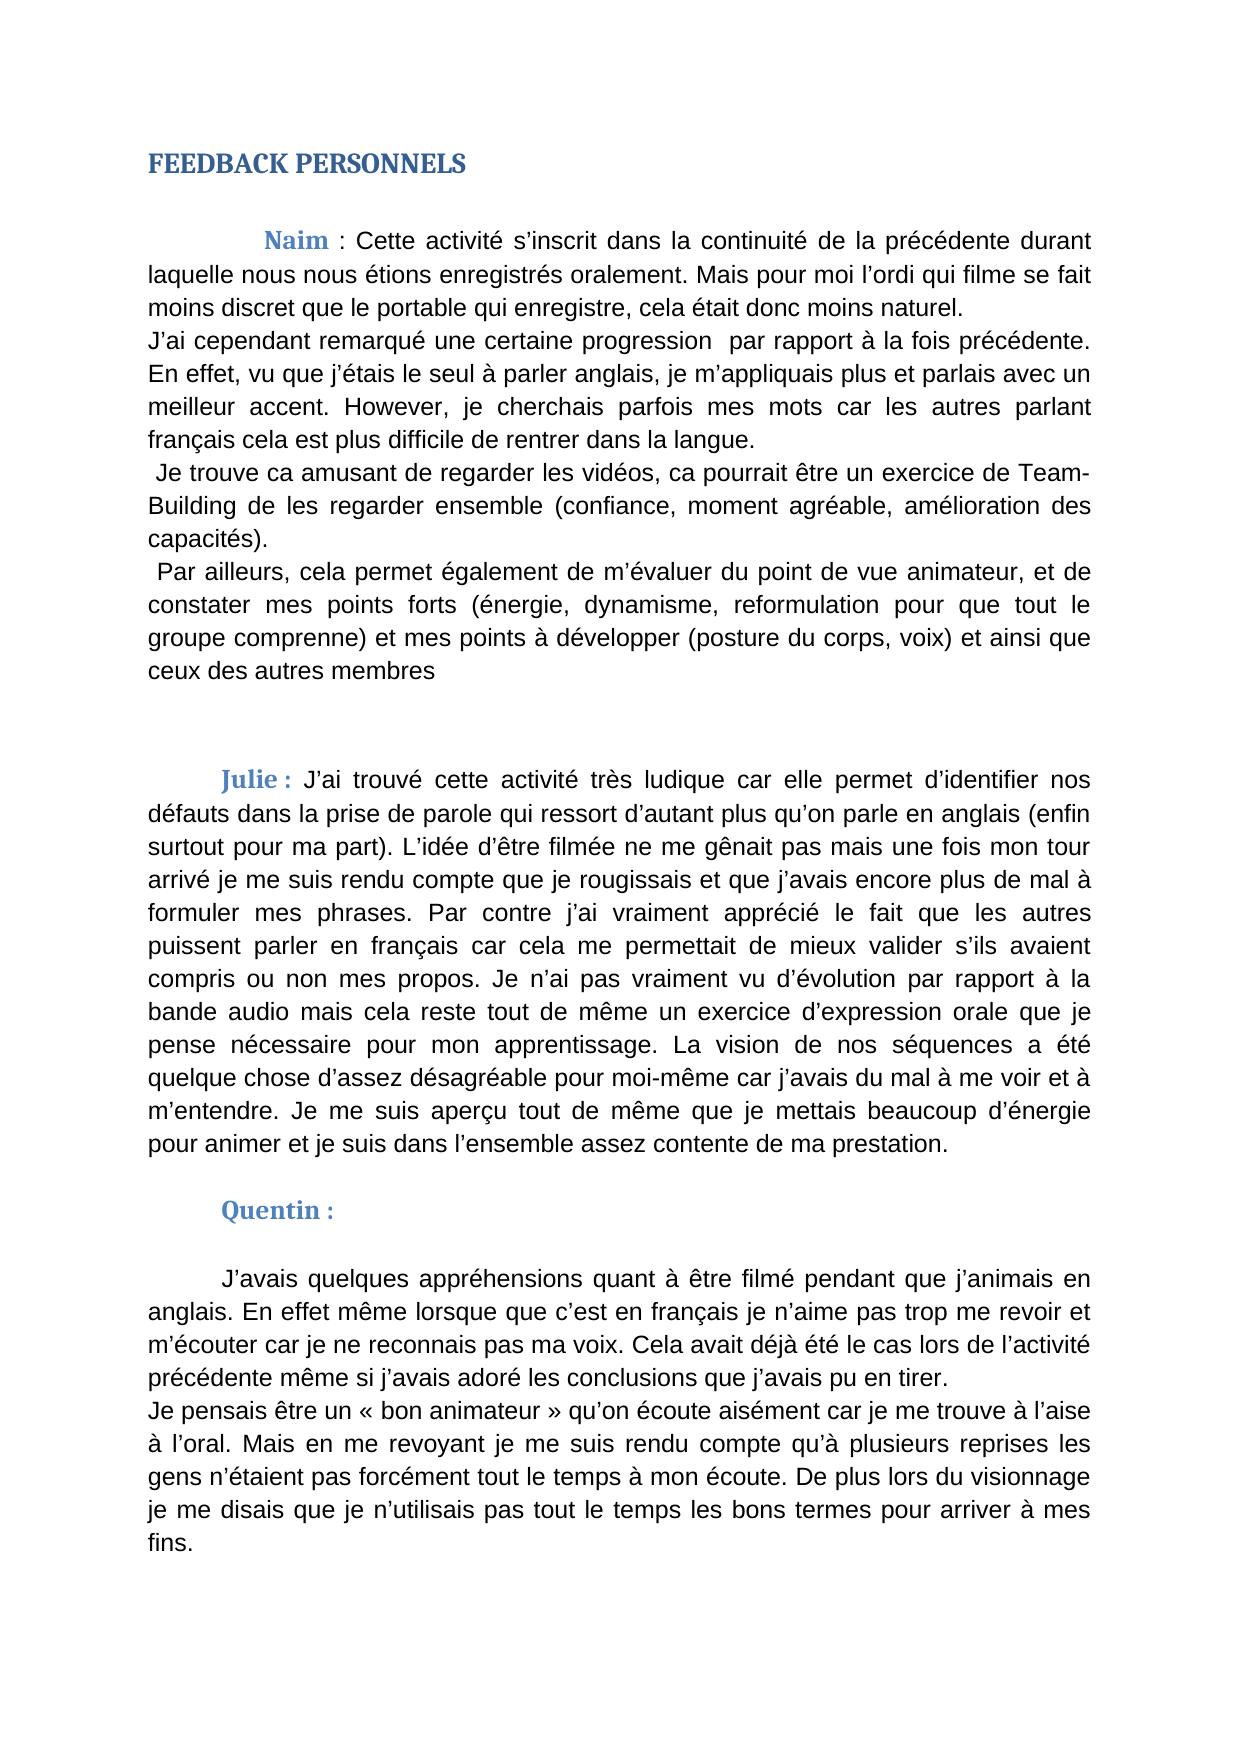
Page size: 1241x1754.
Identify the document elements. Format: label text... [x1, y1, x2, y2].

text Je pensais être un « bon animateur » qu’on écoute aisément car je me trouve à l’aise à l’oral. Mais en me revoyant je me suis rendu compte qu’à plusieurs reprises les gens n’étaient pas forcément tout le temps à mon écoute. De plus lors du visionnage je me disais que je n’utilisais pas tout le temps les bons termes pour arriver à mes fins. [148, 1396, 1093, 1557]
text J’ai cependant remarqué une certaine progression par rapport à la fois précédente. En effet, vu que j’étais le seul à parler anglais, je m’appliquais plus et parlais avec un meilleur accent. However, je cherchais parfois mes mots car les autres parlant français cela est plus difficile de rentrer dans la langue. [148, 326, 1093, 454]
text Quentin : [148, 1195, 1093, 1226]
text J’avais quelques appréhensions quant à être filmé pendant que j’animais en anglais. En effet même lorsque que c’est en français je n’aime pas trop me revoir et m’écouter car je ne reconnais pas ma voix. Cela avait déjà été le cas lors de l’activité précédente même si j’avais adoré les conclusions que j’avais pu en tirer. [148, 1264, 1093, 1392]
text Naim : Cette activité s’inscrit dans la continuité de la précédente durant laquelle nous nous étions enregistrés oralement. Mais pour moi l’ordi qui filme se fait moins discret que le portable qui enregistre, cela était donc moins naturel. [148, 225, 1093, 322]
text FEEDBACK PERSONNELS [148, 148, 1093, 181]
text Par ailleurs, cela permet également de m’évaluer du point de vue animateur, et de constater mes points forts (énergie, dynamisme, reformulation pour que tout le groupe comprenne) et mes points à développer (posture du corps, voix) et ainsi que ceux des autres membres [148, 557, 1093, 685]
text Je trouve ca amusant de regarder les vidéos, ca pourrait être un exercice de Team-Building de les regarder ensemble (confiance, moment agréable, amélioration des capacités). [148, 458, 1093, 553]
text Julie : J’ai trouvé cette activité très ludique car elle permet d’identifier nos défauts dans la prise de parole qui ressort d’autant plus qu’on parle en anglais (enfin surtout pour ma part). L’idée d’être filmée ne me gênait pas mais une fois mon tour arrivé je me suis rendu compte que je rougissais et que j’avais encore plus de mal à formuler mes phrases. Par contre j’ai vraiment apprécié le fait que les autres puissent parler en français car cela me permettait de mieux valider s’ils avaient compris ou non mes propos. Je n’ai pas vraiment vu d’évolution par rapport à la bande audio mais cela reste tout de même un exercice d’expression orale que je pense nécessaire pour mon apprentissage. La vision de nos séquences a été quelque chose d’assez désagréable pour moi-même car j’avais du mal à me voir et à m’entendre. Je me suis aperçu tout de même que je mettais beaucoup d’énergie pour animer et je suis dans l’ensemble assez contente de ma prestation. [148, 764, 1093, 1158]
